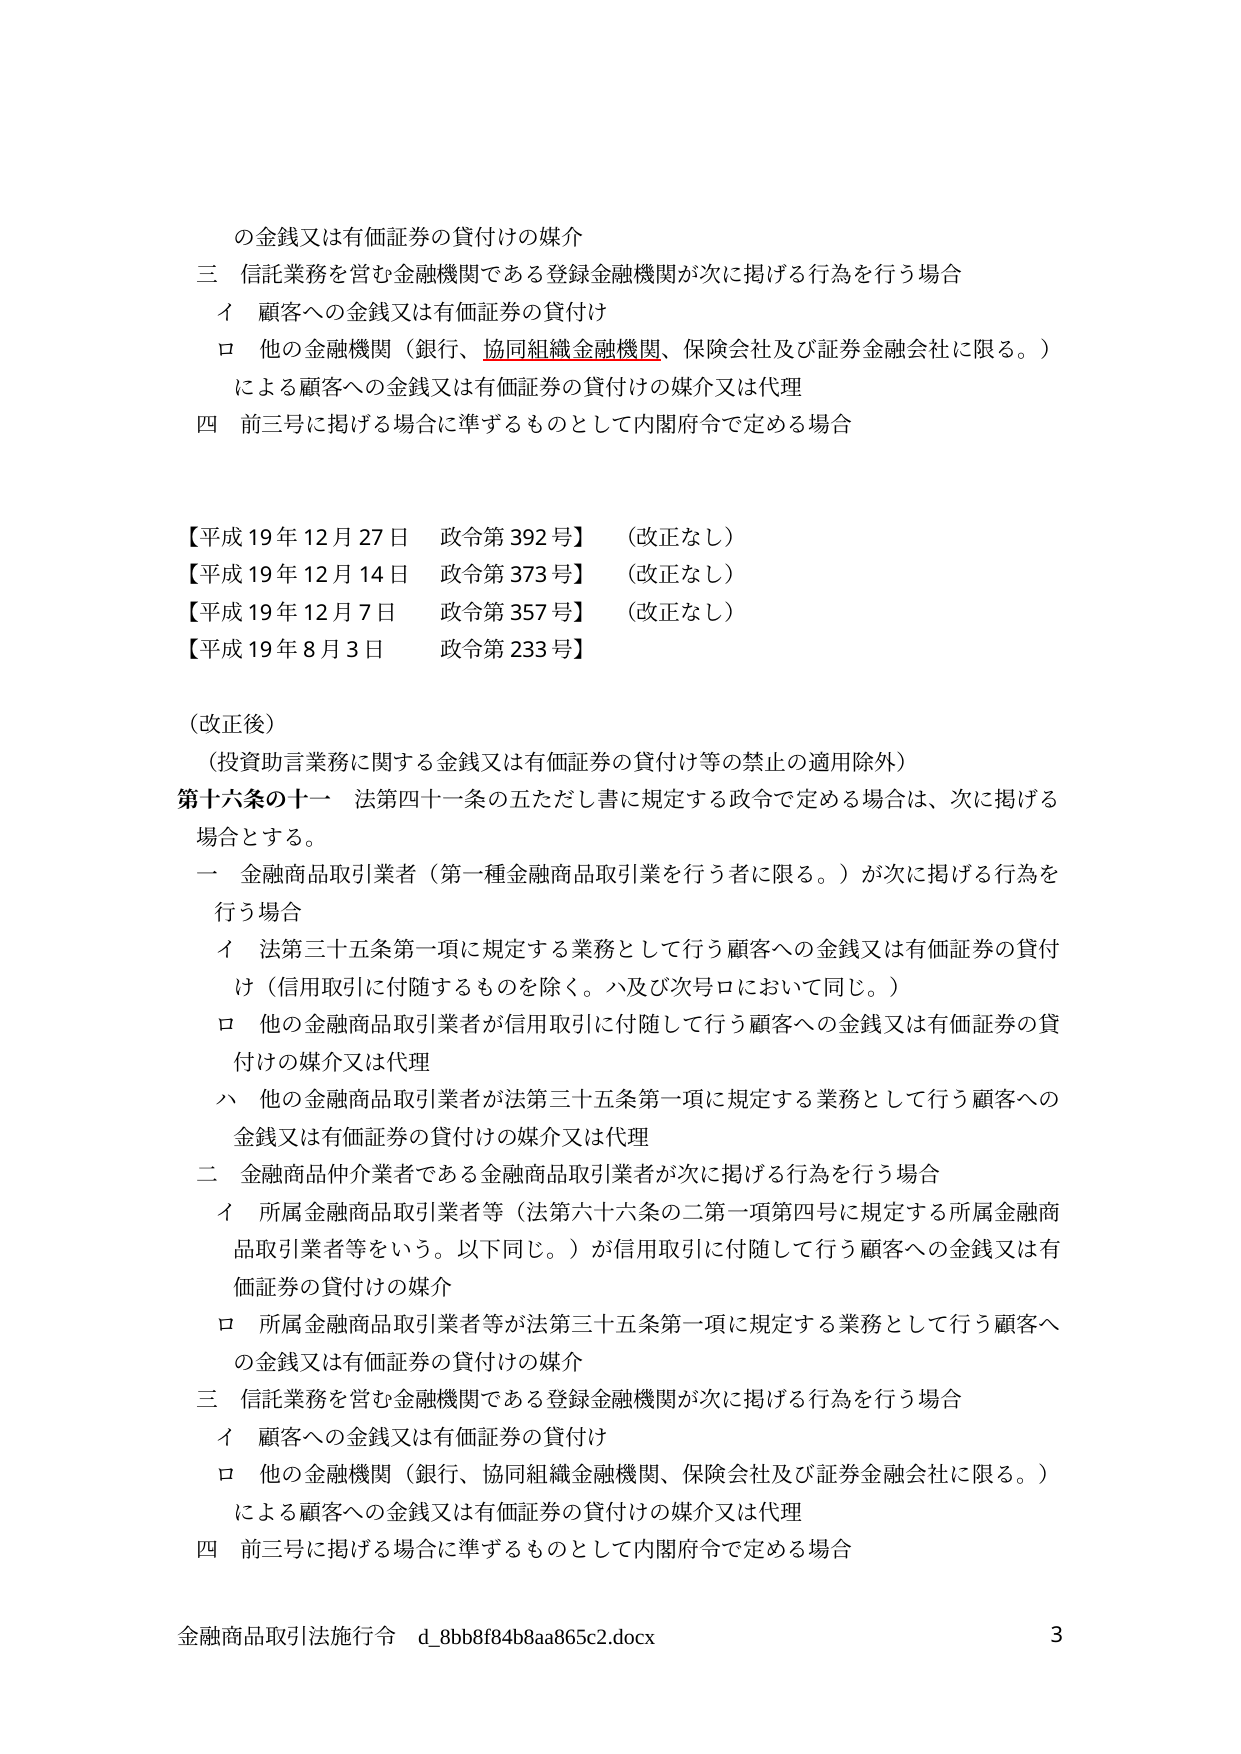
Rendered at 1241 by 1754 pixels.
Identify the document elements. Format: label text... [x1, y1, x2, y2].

text ロ 他の金融機関（銀行、協同組織金融機関、保険会社及び証券金融会社に限る。）による顧客への金銭又は有価証券の貸付けの媒介又は代理 [215, 1454, 1063, 1529]
text イ 所属金融商品取引業者等（法第六十六条の二第一項第四号に規定する所属金融商品取引業者等をいう。以下同じ。）が信用取引に付随して行う顧客への金銭又は有価証券の貸付けの媒介 [215, 1192, 1063, 1304]
text 四 前三号に掲げる場合に準ずるものとして内閣府令で定める場合 [196, 1529, 1063, 1567]
text ロ 所属金融商品取引業者等が法第三十五条第一項に規定する業務として行う顧客への金銭又は有価証券の貸付けの媒介 [215, 1304, 1063, 1379]
text 【平成19年12月7日 政令第357号】 （改正なし） [177, 592, 1063, 629]
text イ 法第三十五条第一項に規定する業務として行う顧客への金銭又は有価証券の貸付け（信用取引に付随するものを除く。ハ及び次号ロにおいて同じ。） [215, 929, 1063, 1004]
text 第十六条の十一 法第四十一条の五ただし書に規定する政令で定める場合は、次に掲げる場合とする。 [177, 779, 1063, 854]
text （改正後） [177, 704, 1063, 742]
text イ 顧客への金銭又は有価証券の貸付け [215, 1417, 1063, 1454]
text 三 信託業務を営む金融機関である登録金融機関が次に掲げる行為を行う場合 [196, 254, 1063, 292]
text 二 金融商品仲介業者である金融商品取引業者が次に掲げる行為を行う場合 [196, 1154, 1063, 1192]
text ロ 他の金融商品取引業者が信用取引に付随して行う顧客への金銭又は有価証券の貸付けの媒介又は代理 [215, 1004, 1063, 1079]
text 一 金融商品取引業者（第一種金融商品取引業を行う者に限る。）が次に掲げる行為を行う場合 [196, 854, 1063, 929]
text ハ 他の金融商品取引業者が法第三十五条第一項に規定する業務として行う顧客への金銭又は有価証券の貸付けの媒介又は代理 [215, 1079, 1063, 1154]
text （投資助言業務に関する金銭又は有価証券の貸付け等の禁止の適用除外） [196, 742, 1063, 779]
text 【平成19年12月27日 政令第392号】 （改正なし） [177, 517, 1063, 554]
text ロ 他の金融機関（銀行、協同組織金融機関、保険会社及び証券金融会社に限る。）による顧客への金銭又は有価証券の貸付けの媒介又は代理 [215, 329, 1063, 404]
text 四 前三号に掲げる場合に準ずるものとして内閣府令で定める場合 [196, 404, 1063, 442]
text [215, 217, 1063, 254]
text 三 信託業務を営む金融機関である登録金融機関が次に掲げる行為を行う場合 [196, 1379, 1063, 1417]
text イ 顧客への金銭又は有価証券の貸付け [215, 292, 1063, 329]
text 【平成19年12月14日 政令第373号】 （改正なし） [177, 554, 1063, 592]
text 【平成19年8月3日 政令第233号】 [177, 629, 1063, 667]
